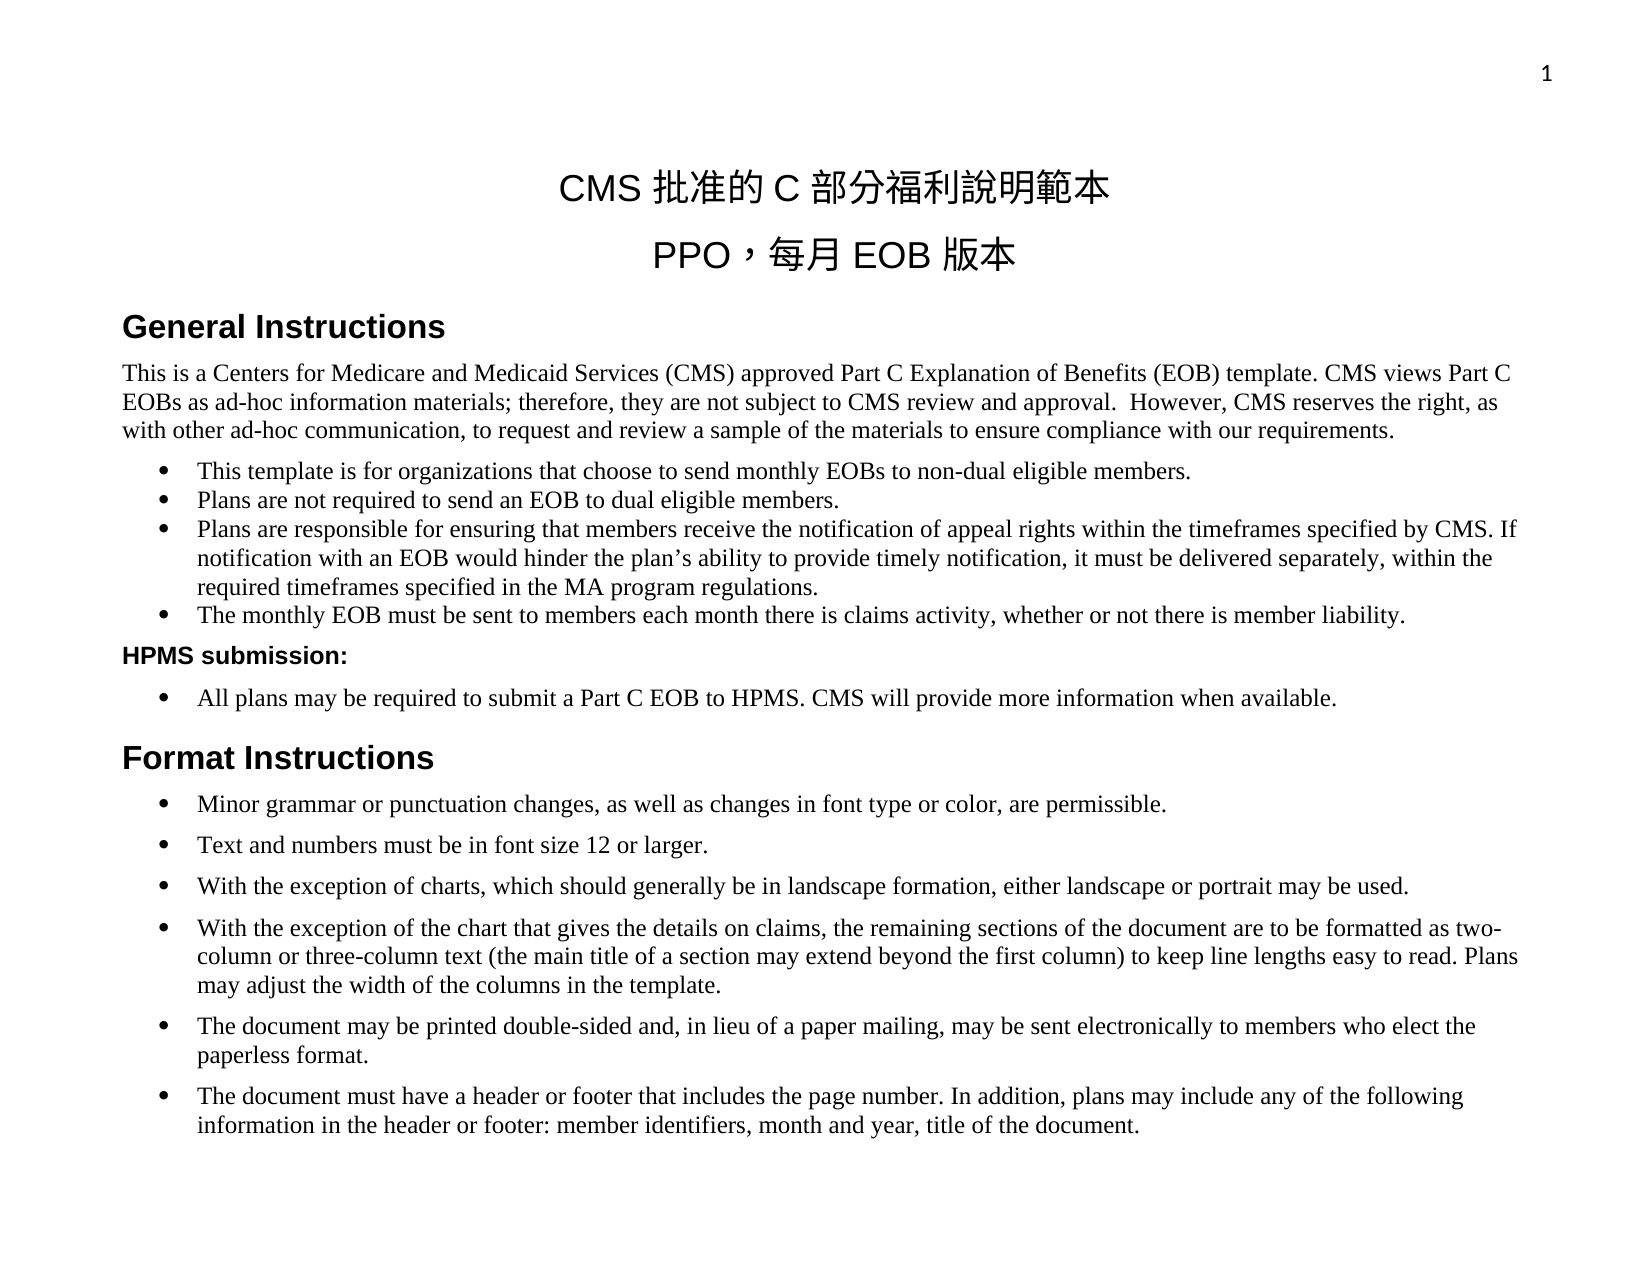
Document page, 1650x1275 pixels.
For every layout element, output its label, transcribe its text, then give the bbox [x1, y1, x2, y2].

list All plans may be required to submit a Part C EOB to HPMS. CMS will provide more information when available. [159, 683, 1547, 712]
text PPO，每月 EOB 版本 [122, 225, 1547, 279]
text This is a Centers for Medicare and Medicaid Services (CMS) approved Part C Explanation of Benefits (EOB) template. CMS views Part C EOBs as ad-hoc information materials; therefore, they are not subject to CMS review and approval. However, CMS reserves the right, as with other ad-hoc communication, to request and review a sample of the materials to ensure compliance with our requirements. [122, 358, 1547, 444]
list With the exception of charts, which should generally be in landscape formation, either landscape or portrait may be used. [159, 871, 1547, 900]
title CMS 批准的 C 部分福利說明範本 [122, 158, 1547, 212]
list The monthly EOB must be sent to members each month there is claims activity, whether or not there is member liability. [159, 600, 1547, 629]
list Text and numbers must be in font size 12 or larger. [159, 830, 1547, 859]
list Plans are responsible for ensuring that members receive the notification of appeal rights within the timeframes specified by CMS. If notification with an EOB would hinder the plan’s ability to provide timely notification, it must be delivered separately, within the required timeframes specified in the MA program regulations. [159, 514, 1547, 600]
list Minor grammar or punctuation changes, as well as changes in font type or color, are permissible. [159, 789, 1547, 818]
list This template is for organizations that choose to send monthly EOBs to non-dual eligible members. [159, 457, 1547, 485]
list The document may be printed double-sided and, in lieu of a paper mailing, may be sent electronically to members who elect the paperless format. [159, 1011, 1547, 1069]
subtitle Format Instructions [122, 738, 1547, 776]
text HPMS submission: [122, 642, 1547, 670]
list With the exception of the chart that gives the details on claims, the remaining sections of the document are to be formatted as two-column or three-column text (the main title of a section may extend beyond the first column) to keep line lengths easy to read. Plans may adjust the width of the columns in the template. [159, 913, 1547, 999]
subtitle General Instructions [122, 307, 1547, 345]
list The document must have a header or footer that includes the page number. In addition, plans may include any of the following information in the header or footer: member identifiers, month and year, title of the document. [159, 1081, 1547, 1139]
list Plans are not required to send an EOB to dual eligible members. [159, 485, 1547, 514]
